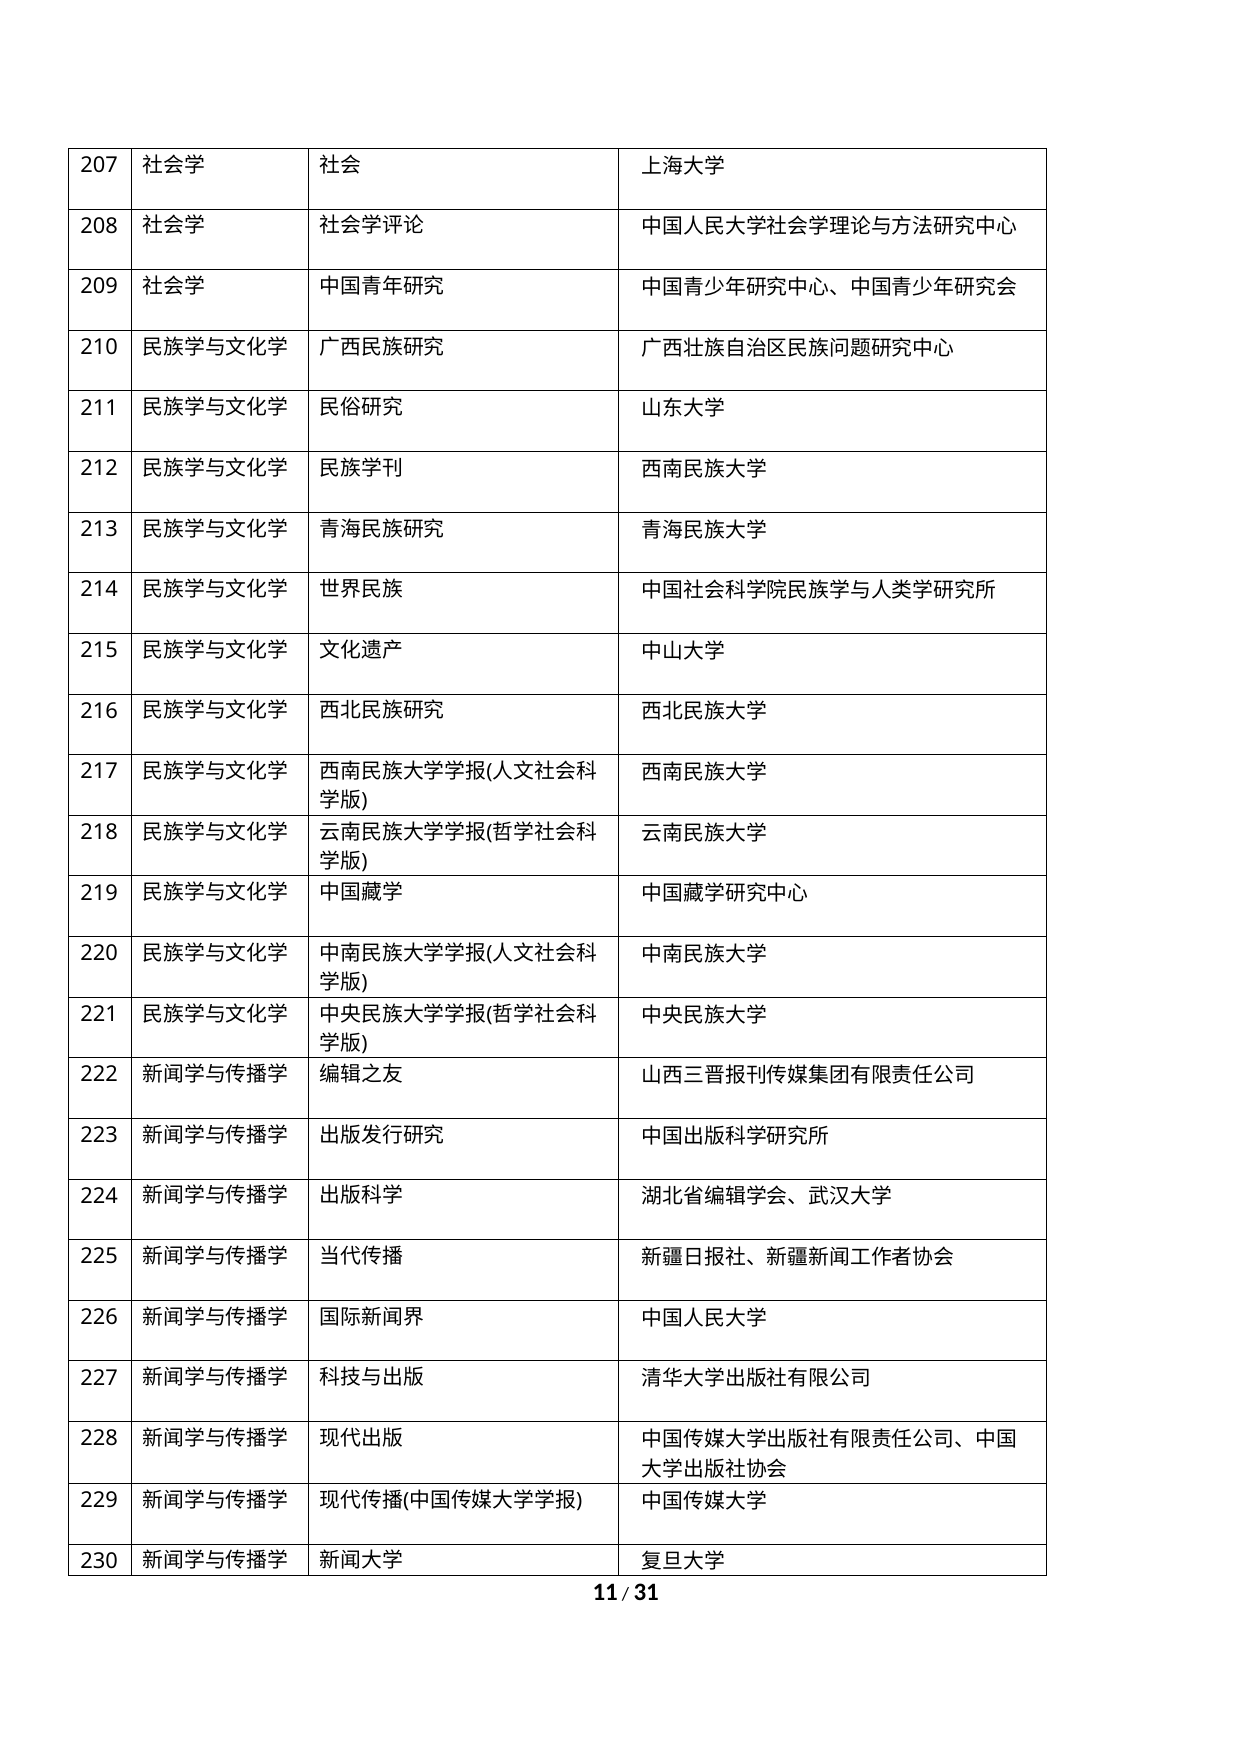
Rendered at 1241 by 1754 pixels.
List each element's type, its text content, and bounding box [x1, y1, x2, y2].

table_cell 中南民族大学学报(人文社会科学版) [309, 937, 618, 997]
table_cell 清华大学出版社有限公司 [619, 1361, 1046, 1421]
table_cell 民族学与文化学 [132, 755, 308, 815]
table_cell 西南民族大学 [619, 452, 1046, 512]
table_cell 新疆日报社、新疆新闻工作者协会 [619, 1240, 1046, 1300]
table_cell 中国人民大学社会学理论与方法研究中心 [619, 210, 1046, 269]
table_cell [69, 1119, 131, 1178]
table_cell 中南民族大学 [619, 937, 1046, 997]
table_cell [69, 1180, 131, 1239]
table_cell 民族学与文化学 [132, 452, 308, 512]
table_cell 湖北省编辑学会、武汉大学 [619, 1180, 1046, 1239]
table_cell 山东大学 [619, 391, 1046, 451]
table_cell [69, 1058, 131, 1118]
table_cell [69, 1361, 131, 1421]
table_cell 新闻学与传播学 [132, 1545, 308, 1575]
table_cell [69, 937, 131, 997]
table_cell 青海民族研究 [309, 513, 618, 572]
table_cell 出版科学 [309, 1180, 618, 1239]
table_cell 西北民族大学 [619, 695, 1046, 754]
table_cell 云南民族大学 [619, 816, 1046, 875]
table_cell [69, 210, 131, 269]
table_cell [69, 331, 131, 390]
table_cell 新闻学与传播学 [132, 1484, 308, 1543]
table_cell 中国出版科学研究所 [619, 1119, 1046, 1178]
table_cell 中央民族大学 [619, 998, 1046, 1057]
table_cell [69, 695, 131, 754]
table_cell 民族学与文化学 [132, 937, 308, 997]
table_cell 出版发行研究 [309, 1119, 618, 1178]
table_cell 国际新闻界 [309, 1301, 618, 1360]
table_cell 社会 [309, 149, 618, 208]
table_cell 科技与出版 [309, 1361, 618, 1421]
table_cell 西北民族研究 [309, 695, 618, 754]
table_cell 当代传播 [309, 1240, 618, 1300]
table_cell 民族学与文化学 [132, 573, 308, 633]
table_cell 中国藏学 [309, 876, 618, 936]
table_cell 新闻学与传播学 [132, 1119, 308, 1178]
table_cell 新闻学与传播学 [132, 1361, 308, 1421]
table_cell [69, 755, 131, 815]
table_cell 上海大学 [619, 149, 1046, 208]
table_cell 社会学 [132, 210, 308, 269]
table_cell 民族学刊 [309, 452, 618, 512]
table_cell 中国传媒大学出版社有限责任公司、中国大学出版社协会 [619, 1422, 1046, 1483]
table_cell [69, 634, 131, 693]
table_cell [69, 816, 131, 875]
table_cell [69, 1301, 131, 1360]
table_cell 中央民族大学学报(哲学社会科学版) [309, 998, 618, 1057]
table_cell 社会学 [132, 270, 308, 330]
table_cell 中国青年研究 [309, 270, 618, 330]
table_cell [69, 149, 131, 208]
table_cell 中国人民大学 [619, 1301, 1046, 1360]
table_cell 青海民族大学 [619, 513, 1046, 572]
table_cell [69, 1422, 131, 1483]
table_cell [69, 876, 131, 936]
table_cell 中国传媒大学 [619, 1484, 1046, 1543]
table_cell 民族学与文化学 [132, 816, 308, 875]
table_cell 新闻学与传播学 [132, 1301, 308, 1360]
table_cell 中山大学 [619, 634, 1046, 693]
table_cell [69, 1240, 131, 1300]
table_cell 新闻学与传播学 [132, 1422, 308, 1483]
table_cell 社会学评论 [309, 210, 618, 269]
table_cell 新闻学与传播学 [132, 1058, 308, 1118]
table_cell 编辑之友 [309, 1058, 618, 1118]
table_cell 民族学与文化学 [132, 391, 308, 451]
table_cell 民族学与文化学 [132, 513, 308, 572]
table_cell 西南民族大学学报(人文社会科学版) [309, 755, 618, 815]
table_cell 广西民族研究 [309, 331, 618, 390]
table_cell 云南民族大学学报(哲学社会科学版) [309, 816, 618, 875]
table_cell 广西壮族自治区民族问题研究中心 [619, 331, 1046, 390]
table_cell [69, 391, 131, 451]
table_cell 中国青少年研究中心、中国青少年研究会 [619, 270, 1046, 330]
table_cell 社会学 [132, 149, 308, 208]
table_cell [69, 573, 131, 633]
table_cell [69, 513, 131, 572]
table_cell 现代传播(中国传媒大学学报) [309, 1484, 618, 1543]
table_cell [69, 1484, 131, 1543]
table_cell 中国社会科学院民族学与人类学研究所 [619, 573, 1046, 633]
table_cell 文化遗产 [309, 634, 618, 693]
table_cell 民族学与文化学 [132, 998, 308, 1057]
table_cell 民俗研究 [309, 391, 618, 451]
table_cell 新闻学与传播学 [132, 1240, 308, 1300]
table_cell [69, 1545, 131, 1575]
table_cell 新闻大学 [309, 1545, 618, 1575]
table_cell 民族学与文化学 [132, 876, 308, 936]
table_cell [69, 452, 131, 512]
table_cell 山西三晋报刊传媒集团有限责任公司 [619, 1058, 1046, 1118]
table_cell [69, 270, 131, 330]
table_cell 民族学与文化学 [132, 331, 308, 390]
table_cell 中国藏学研究中心 [619, 876, 1046, 936]
table_cell 现代出版 [309, 1422, 618, 1483]
table_cell 西南民族大学 [619, 755, 1046, 815]
table_cell 民族学与文化学 [132, 634, 308, 693]
table_cell 新闻学与传播学 [132, 1180, 308, 1239]
table_cell [69, 998, 131, 1057]
table_cell 民族学与文化学 [132, 695, 308, 754]
table_cell 世界民族 [309, 573, 618, 633]
table_cell 复旦大学 [619, 1545, 1046, 1575]
